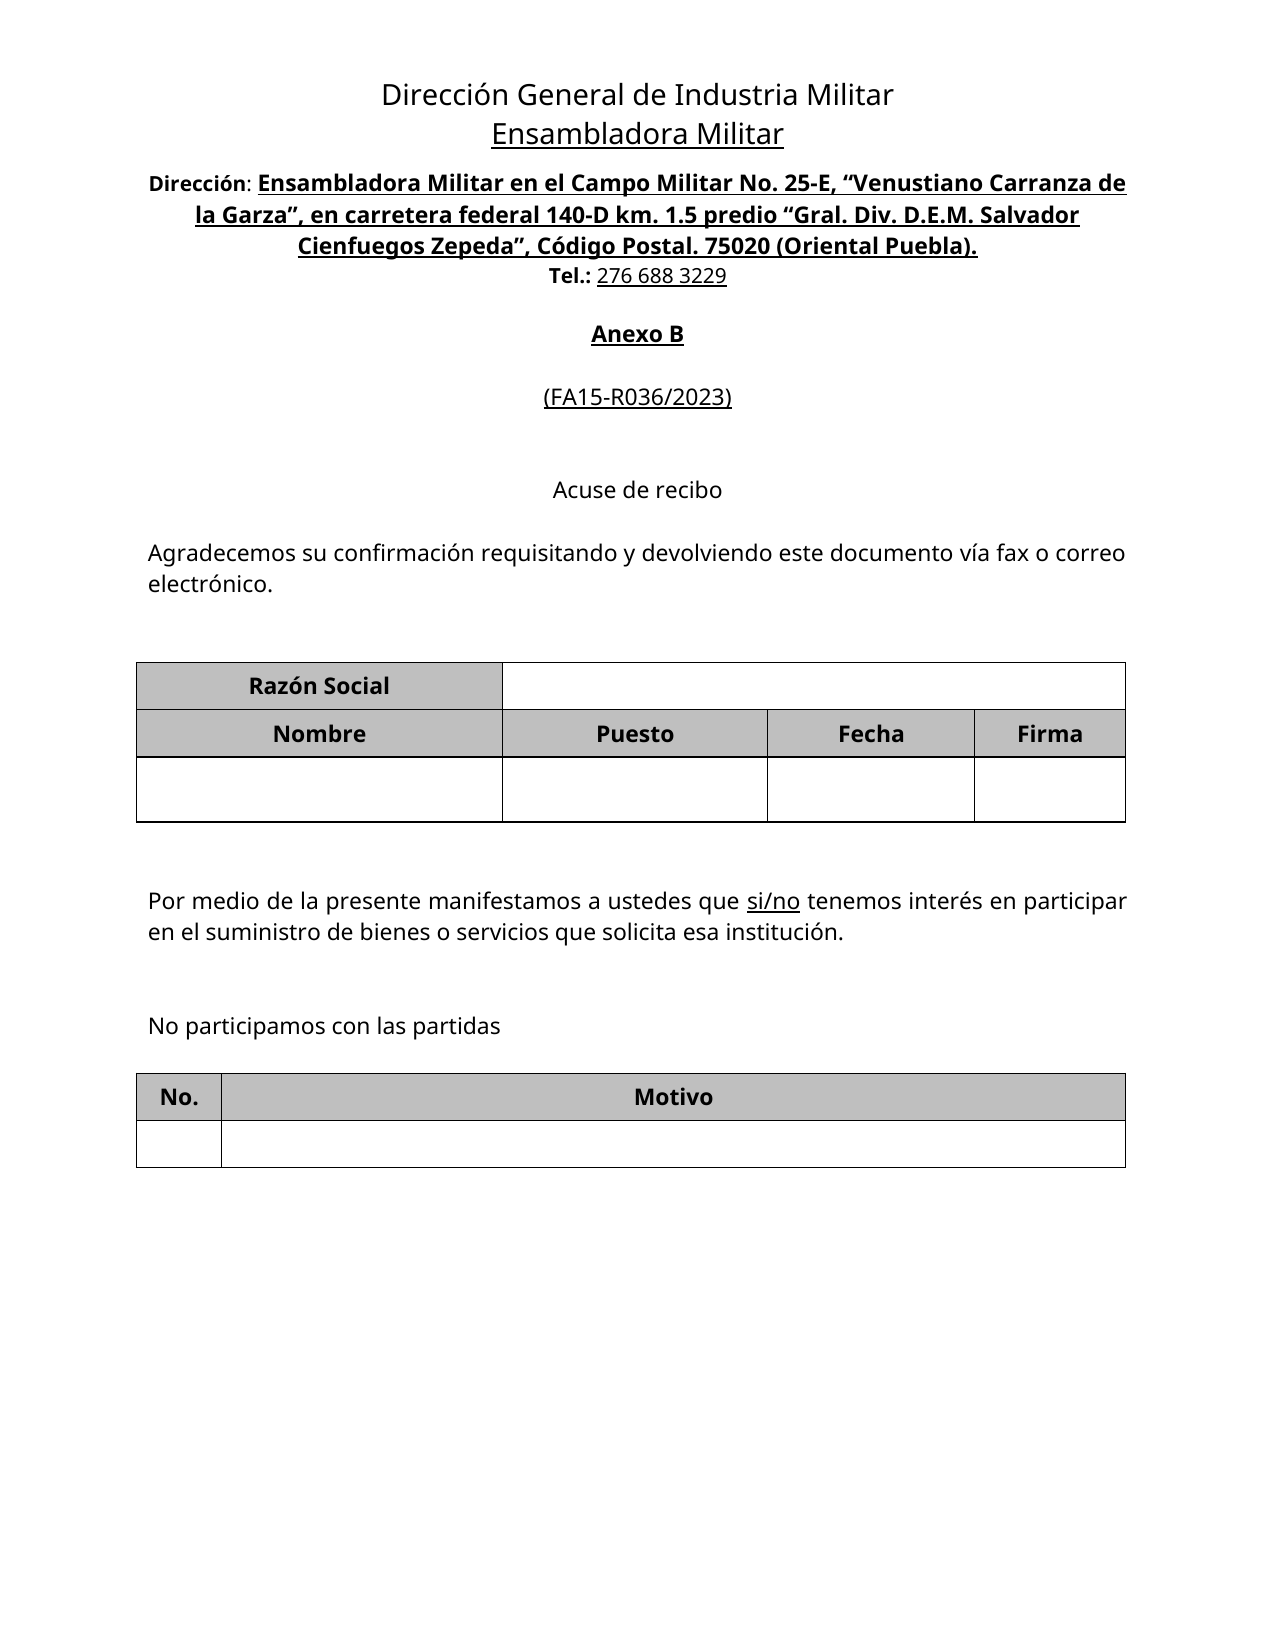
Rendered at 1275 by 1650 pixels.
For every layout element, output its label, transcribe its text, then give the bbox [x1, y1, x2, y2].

text Por medio de la presente manifestamos a ustedes que si/no tenemos interés en participar en el suministro de bienes o servicios que solicita esa institución. [148, 885, 1127, 947]
table_cell Nombre [137, 710, 502, 756]
text Anexo B [148, 318, 1127, 349]
table_cell [137, 1121, 221, 1167]
table_header Motivo [222, 1074, 1125, 1120]
text Ensambladora Militar [148, 113, 1127, 153]
text Agradecemos su confirmación requisitando y devolviendo este documento vía fax o correo electrónico. [148, 537, 1127, 599]
table_cell [768, 758, 974, 821]
table_cell [975, 758, 1125, 821]
text Acuse de recibo [148, 474, 1127, 506]
table_cell Fecha [768, 710, 974, 756]
table_cell [222, 1121, 1125, 1167]
table_cell Puesto [503, 710, 767, 756]
text Dirección: Ensambladora Militar en el Campo Militar No. 25-E, “Venustiano Carranza de la Garza”, en carretera federal 140-D km. 1.5 predio “Gral. Div. D.E.M. Salvador Cienfuegos Zepeda”, Código Postal. 75020 (Oriental Puebla). [148, 167, 1127, 261]
text Tel.: 276 688 3229 [148, 261, 1127, 289]
table_cell [137, 758, 502, 821]
table_cell [503, 758, 767, 821]
text Dirección General de Industria Militar [148, 74, 1127, 113]
text No participamos con las partidas [148, 1010, 1127, 1041]
table_header [503, 663, 1125, 709]
table_header Razón Social [137, 663, 502, 709]
table_cell Firma [975, 710, 1125, 756]
table_header No. [137, 1074, 221, 1120]
text (FA15-R036/2023) [148, 381, 1127, 412]
